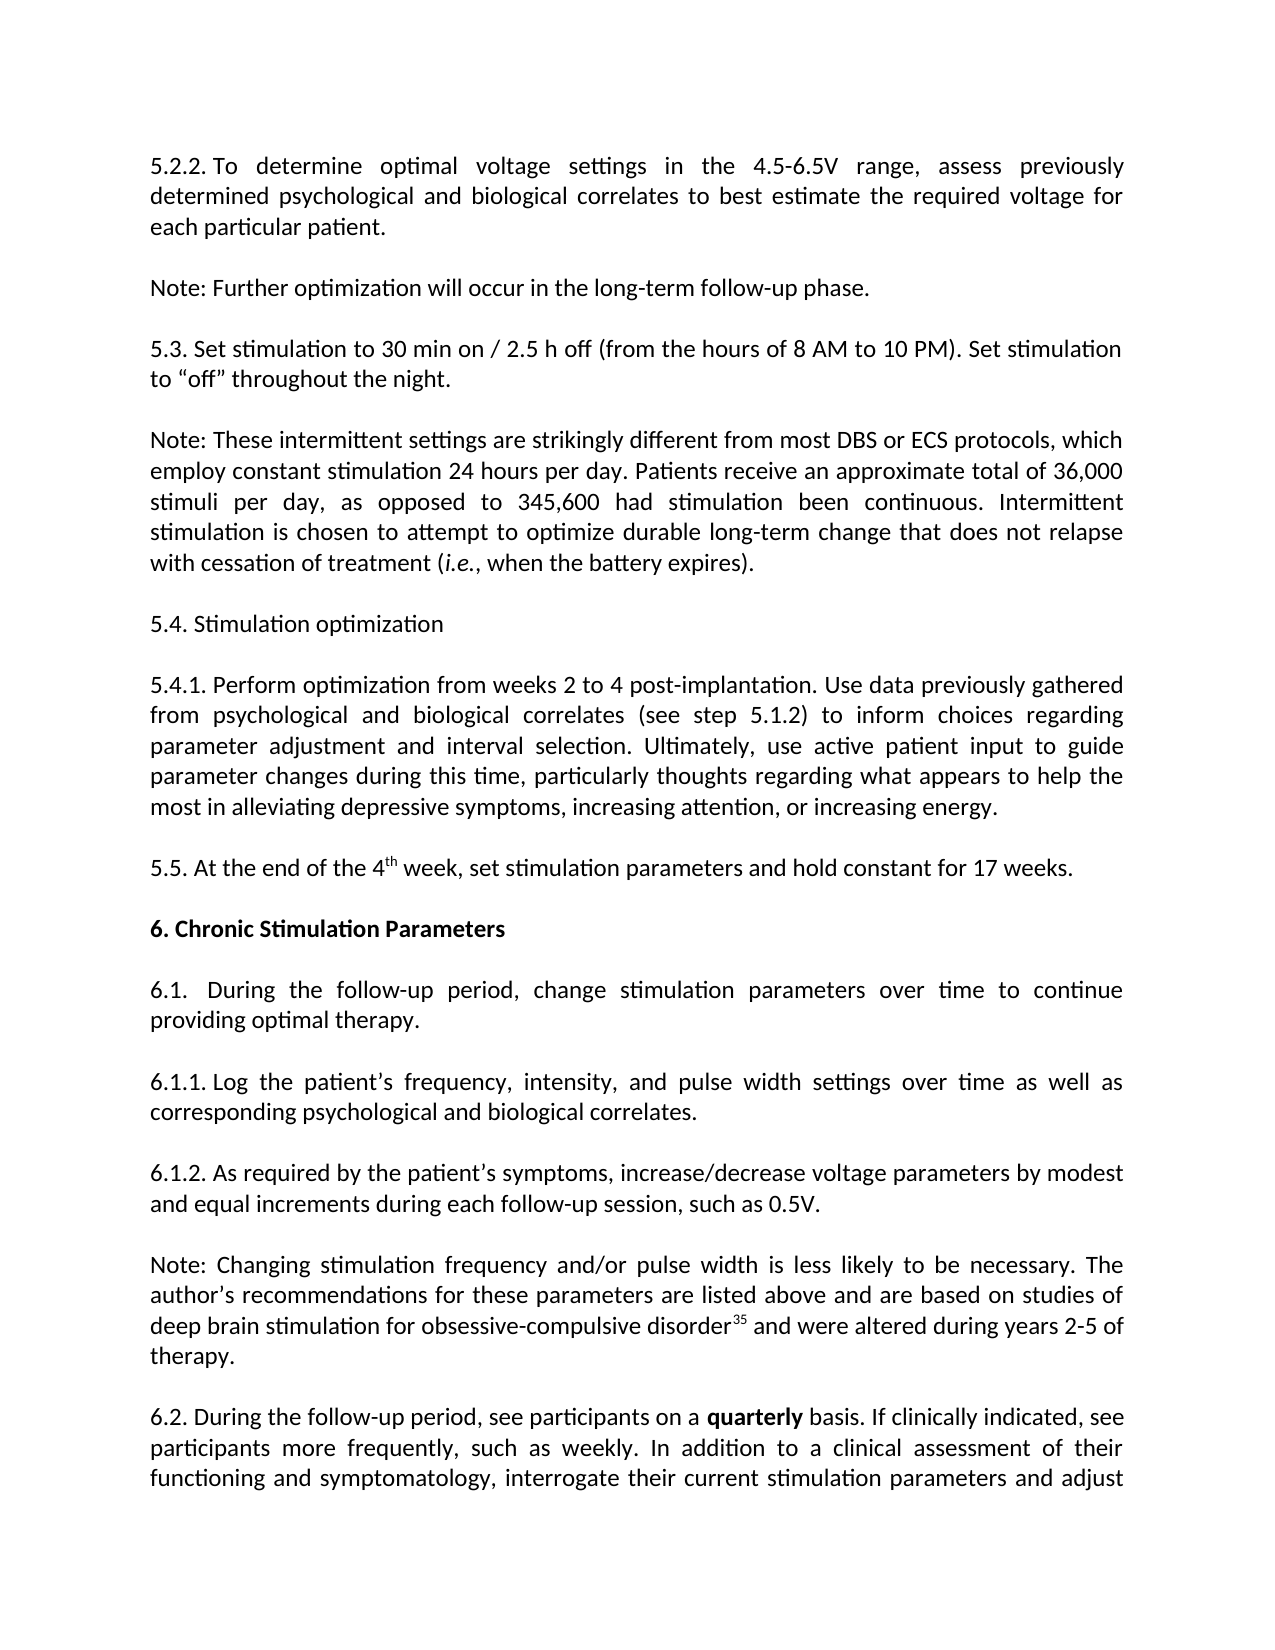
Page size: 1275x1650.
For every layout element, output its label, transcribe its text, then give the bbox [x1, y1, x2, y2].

list Log the patient’s frequency, intensity, and pulse width settings over time as well as corresponding psychological and biological correlates. [150, 1066, 1125, 1127]
list Stimulation optimization [150, 608, 1125, 638]
text Note: Further optimization will occur in the long-term follow-up phase. [150, 272, 1125, 303]
list Set stimulation to 30 min on / 2.5 h off (from the hours of 8 AM to 10 PM). Set stimulation to “off” throughout the night. [150, 333, 1125, 394]
list At the end of the 4th week, set stimulation parameters and hold constant for 17 weeks. [150, 852, 1125, 882]
list To determine optimal voltage settings in the 4.5-6.5V range, assess previously determined psychological and biological correlates to best estimate the required voltage for each particular patient. [150, 150, 1125, 242]
list During the follow-up period, change stimulation parameters over time to continue providing optimal therapy. [150, 974, 1125, 1035]
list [150, 1401, 1125, 1493]
text Note: These intermittent settings are strikingly different from most DBS or ECS protocols, which employ constant stimulation 24 hours per day. Patients receive an approximate total of 36,000 stimuli per day, as opposed to 345,600 had stimulation been continuous. Intermittent stimulation is chosen to attempt to optimize durable long-term change that does not relapse with cessation of treatment (i.e., when the battery expires). [150, 394, 1125, 577]
text Note: Changing stimulation frequency and/or pulse width is less likely to be necessary. The author’s recommendations for these parameters are listed above and are based on studies of deep brain stimulation for obsessive-compulsive disorder35 and were altered during years 2-5 of therapy. [150, 1249, 1125, 1401]
list Chronic Stimulation Parameters [150, 913, 1125, 943]
list As required by the patient’s symptoms, increase/decrease voltage parameters by modest and equal increments during each follow-up session, such as 0.5V. [150, 1157, 1125, 1218]
list Perform optimization from weeks 2 to 4 post-implantation. Use data previously gathered from psychological and biological correlates (see step 5.1.2) to inform choices regarding parameter adjustment and interval selection. Ultimately, use active patient input to guide parameter changes during this time, particularly thoughts regarding what appears to help the most in alleviating depressive symptoms, increasing attention, or increasing energy. [150, 669, 1125, 821]
